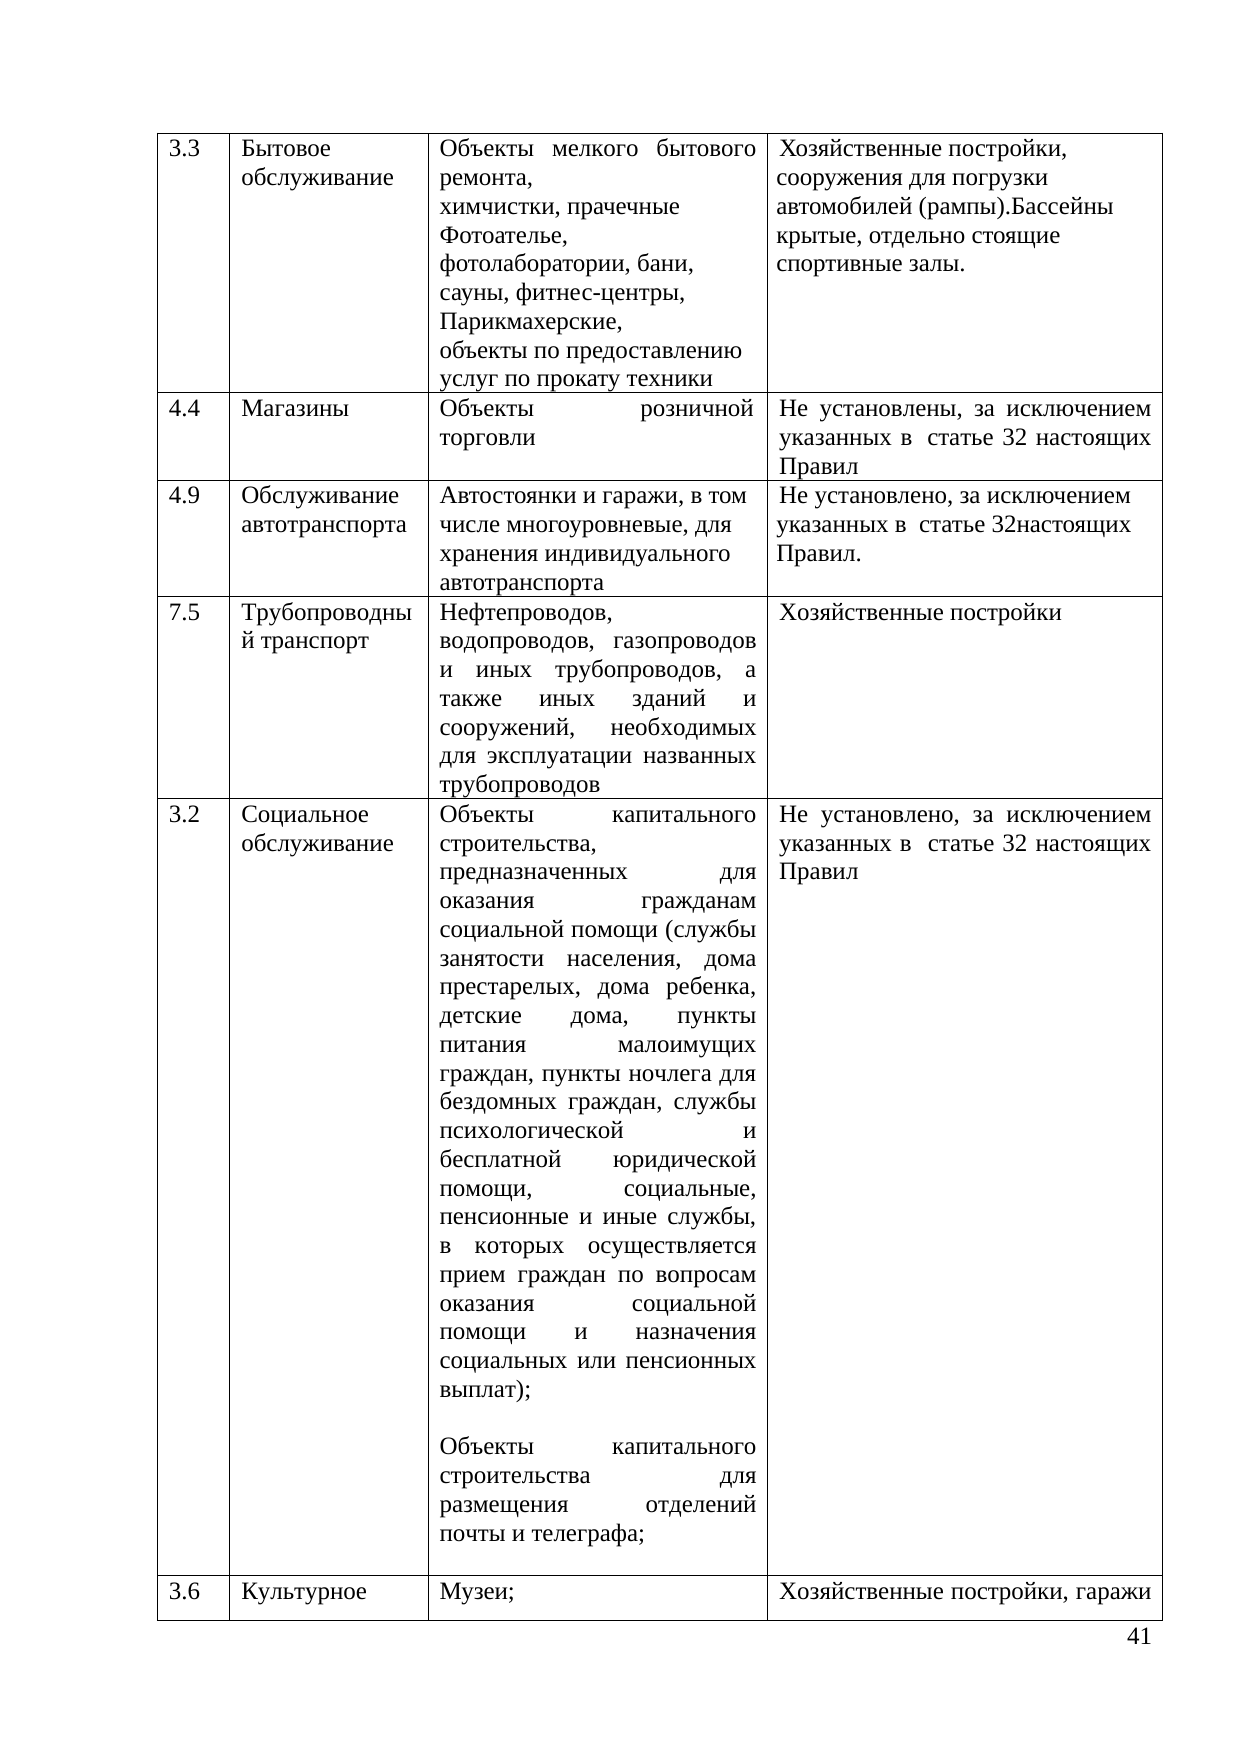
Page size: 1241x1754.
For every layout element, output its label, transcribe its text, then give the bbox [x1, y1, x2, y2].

table_cell 4.9 [158, 481, 229, 596]
table_cell 7.5 [158, 597, 229, 798]
table_cell 3.6 [158, 1576, 229, 1620]
table_cell 3.3 [158, 134, 229, 392]
table_cell Хозяйственные постройки [768, 597, 1162, 798]
table_cell Автостоянки и гаражи, в том числе многоуровневые, для хранения индивидуального автотранспорта [429, 481, 767, 596]
table_cell 3.2 [158, 799, 229, 1575]
table_cell Бытовое обслуживание [230, 134, 428, 392]
table_cell Нефтепроводов, водопроводов, газопроводов и иных трубопроводов, а также иных зданий и сооружений, необходимых для эксплуатации названных трубопроводов [429, 597, 767, 798]
table_cell Культурное развитие [230, 1576, 428, 1620]
table_cell Хозяйственные постройки, сооружения для погрузки автомобилей (рампы).Бассейны крытые, отдельно стоящие спортивные залы. [768, 134, 1162, 392]
table_cell Не установлено, за исключением указанных в статье 32настоящих Правил. [768, 481, 1162, 596]
table_cell Магазины [230, 393, 428, 479]
table_cell Трубопроводный транспорт [230, 597, 428, 798]
table_cell Обслуживание автотранспорта [230, 481, 428, 596]
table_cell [429, 1576, 767, 1620]
table_cell Объекты капитального строительства, предназначенных для оказания гражданам социальной помощи (службы занятости населения, дома престарелых, дома ребенка, детские дома, пункты питания малоимущих граждан, пункты ночлега для бездомных граждан, службы психологической и бесплатной юридической помощи, социальные, пенсионные и иные службы, в которых осуществляется прием граждан по вопросам оказания социальной помощи и назначения социальных или пенсионных выплат); Объекты капитального строительства для размещения отделений почты и телеграфа; [429, 799, 767, 1575]
table_cell Не установлены, за исключением указанных в статье 32 настоящих Правил [768, 393, 1162, 479]
table_cell Не установлено, за исключением указанных в статье 32 настоящих Правил [768, 799, 1162, 1575]
table_cell Социальное обслуживание [230, 799, 428, 1575]
table_cell 4.4 [158, 393, 229, 479]
table_cell Объекты мелкого бытового ремонта, химчистки, прачечные Фотоателье, фотолаборатории, бани, сауны, фитнес-центры, Парикмахерские, объекты по предоставлению услуг по прокату техники [429, 134, 767, 392]
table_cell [768, 1576, 1162, 1620]
table_cell Объекты розничной торговли [429, 393, 767, 479]
